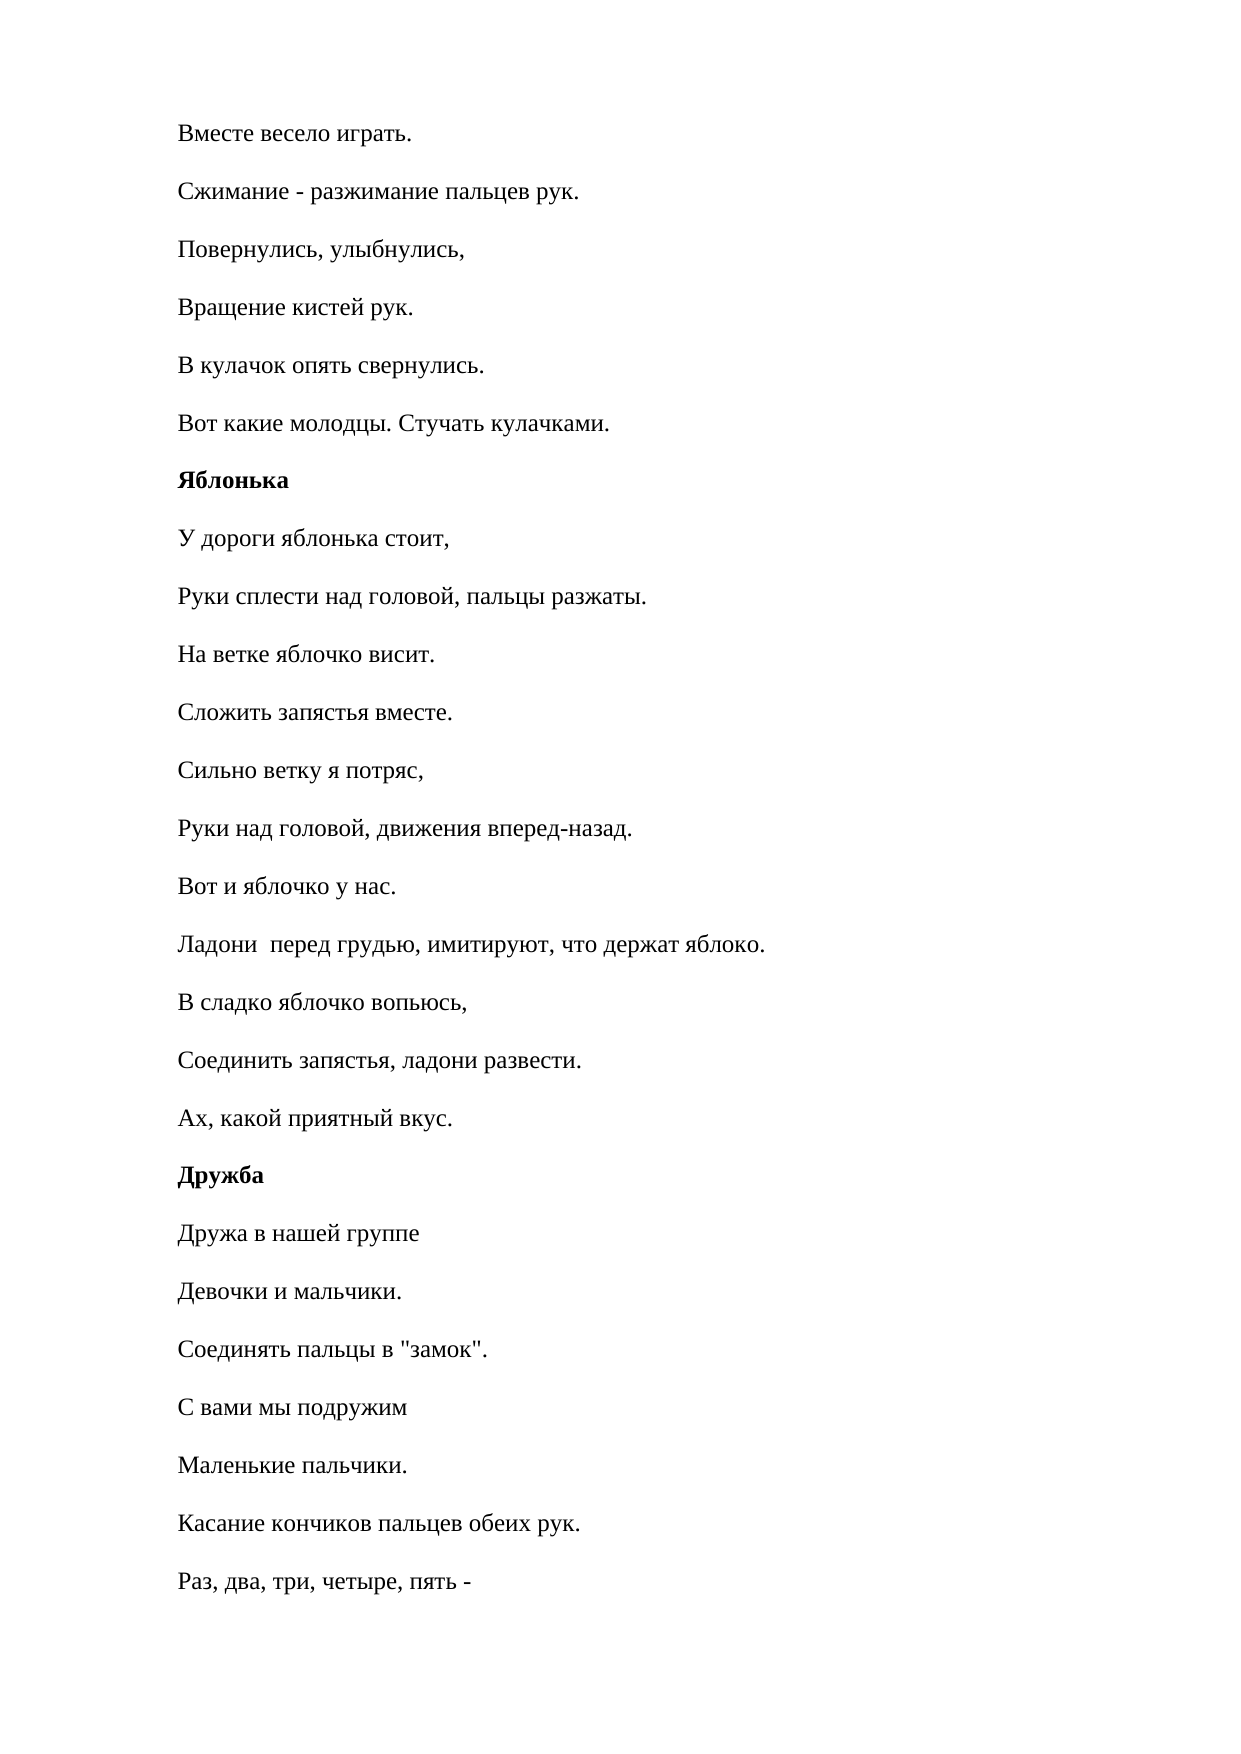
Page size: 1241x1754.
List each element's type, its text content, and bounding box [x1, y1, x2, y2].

text Руки над головой, движения вперед-назад. [177, 813, 1152, 842]
text Руки сплести над головой, пальцы разжаты. [177, 581, 1152, 610]
text Соединять пальцы в "замок". [177, 1334, 1152, 1363]
text В сладко яблочко вопьюсь, [177, 987, 1152, 1016]
text Касание кончиков пальцев обеих рук. [177, 1508, 1152, 1537]
text В кулачок опять свернулись. [177, 350, 1152, 378]
text Дружа в нашей группе [177, 1218, 1152, 1247]
text Сжимание - разжимание пальцев рук. [177, 176, 1152, 205]
text Сложить запястья вместе. [177, 697, 1152, 726]
text Ладони перед грудью, имитируют, что держат яблоко. [177, 929, 1152, 958]
text Вращение кистей рук. [177, 292, 1152, 321]
text У дороги яблонька стоит, [177, 523, 1152, 552]
text Вот и яблочко у нас. [177, 871, 1152, 900]
text Соединить запястья, ладони развести. [177, 1045, 1152, 1073]
text Раз, два, три, четыре, пять - [177, 1566, 1152, 1595]
text Вместе весело играть. [177, 118, 1152, 147]
text С вами мы подружим [177, 1392, 1152, 1421]
text Сильно ветку я потряс, [177, 755, 1152, 784]
text Маленькие пальчики. [177, 1450, 1152, 1479]
text Девочки и мальчики. [177, 1276, 1152, 1305]
text Яблонька [177, 466, 1152, 494]
text Вот какие молодцы. Стучать кулачками. [177, 408, 1152, 436]
text Дружба [177, 1161, 1152, 1189]
text На ветке яблочко висит. [177, 639, 1152, 668]
text Повернулись, улыбнулись, [177, 234, 1152, 263]
text Ах, какой приятный вкус. [177, 1103, 1152, 1131]
